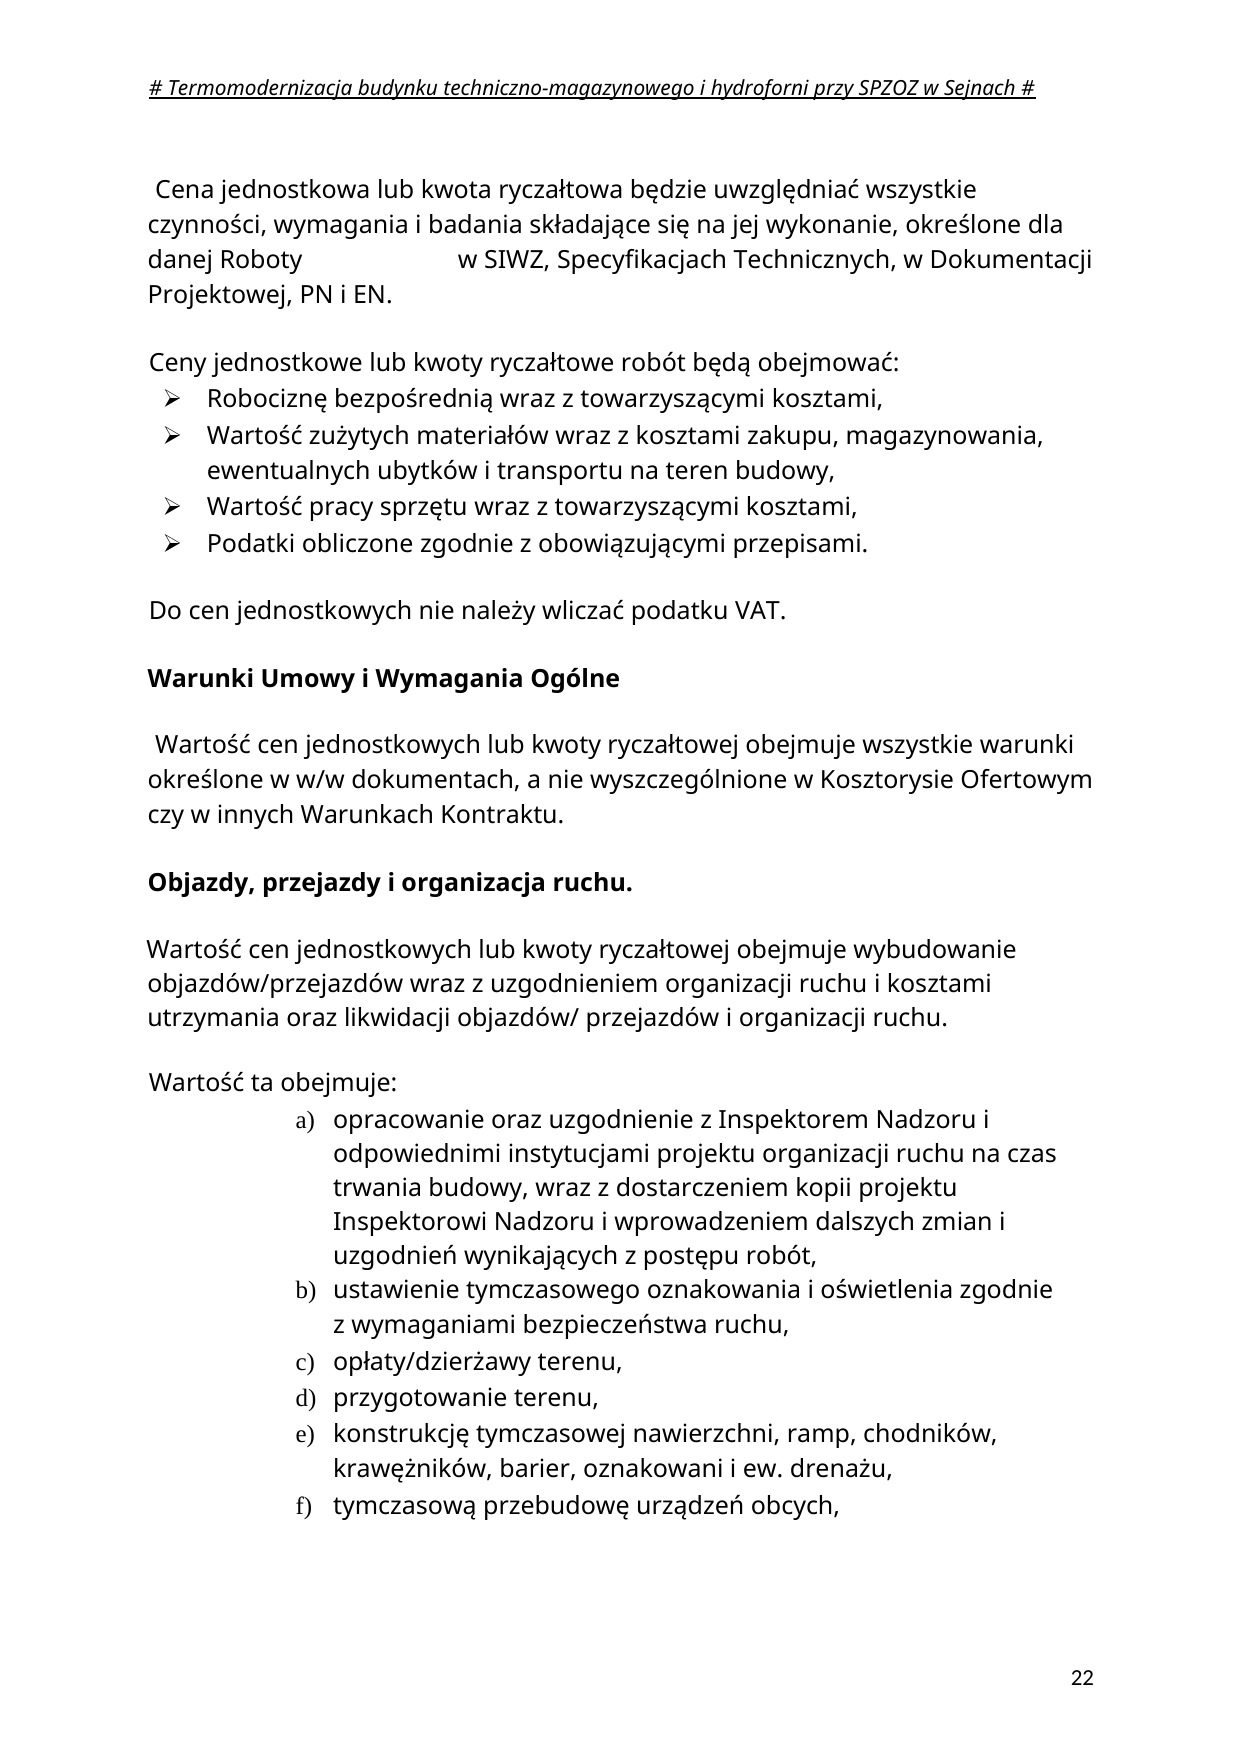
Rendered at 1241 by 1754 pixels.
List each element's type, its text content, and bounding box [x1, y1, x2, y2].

list konstrukcję tymczasowej nawierzchni, ramp, chodników, krawężników, barier, oznakowani i ew. drenażu, [295, 1416, 1094, 1485]
text Ceny jednostkowe lub kwoty ryczałtowe robót będą obejmować: [147, 344, 1094, 379]
list opracowanie oraz uzgodnienie z Inspektorem Nadzoru i odpowiednimi instytucjami projektu organizacji ruchu na czas trwania budowy, wraz z dostarczeniem kopii projektu Inspektorowi Nadzoru i wprowadzeniem dalszych zmian i uzgodnień wynikających z postępu robót, [295, 1101, 1094, 1272]
list Robociznę bezpośrednią wraz z towarzyszącymi kosztami, [162, 381, 1094, 415]
text Objazdy, przejazdy i organizacja ruchu. [147, 865, 1094, 899]
text Do cen jednostkowych nie należy wliczać podatku VAT. [147, 593, 1094, 627]
list Podatki obliczone zgodnie z obowiązującymi przepisami. [162, 525, 1094, 559]
list Wartość pracy sprzętu wraz z towarzyszącymi kosztami, [162, 489, 1094, 523]
text Wartość ta obejmuje: [147, 1065, 1094, 1099]
list Wartość zużytych materiałów wraz z kosztami zakupu, magazynowania, ewentualnych ubytków i transportu na teren budowy, [162, 417, 1094, 487]
text Wartość cen jednostkowych lub kwoty ryczałtowej obejmuje wszystkie warunki określone w w/w dokumentach, a nie wyszczególnione w Kosztorysie Ofertowym czy w innych Warunkach Kontraktu. [147, 727, 1094, 831]
list tymczasową przebudowę urządzeń obcych, [295, 1487, 1094, 1522]
list opłaty/dzierżawy terenu, [295, 1343, 1094, 1377]
list ustawienie tymczasowego oznakowania i oświetlenia zgodnie z wymaganiami bezpieczeństwa ruchu, [295, 1272, 1094, 1341]
text Wartość cen jednostkowych lub kwoty ryczałtowej obejmuje wybudowanie objazdów/przejazdów wraz z uzgodnieniem organizacji ruchu i kosztami utrzymania oraz likwidacji objazdów/ przejazdów i organizacji ruchu. [146, 931, 1094, 1034]
text Warunki Umowy i Wymagania Ogólne [147, 660, 1094, 694]
text Cena jednostkowa lub kwota ryczałtowa będzie uwzględniać wszystkie czynności, wymagania i badania składające się na jej wykonanie, określone dla danej Roboty w SIWZ, Specyfikacjach Technicznych, w Dokumentacji Projektowej, PN i EN. [147, 172, 1094, 311]
list przygotowanie terenu, [295, 1379, 1094, 1414]
